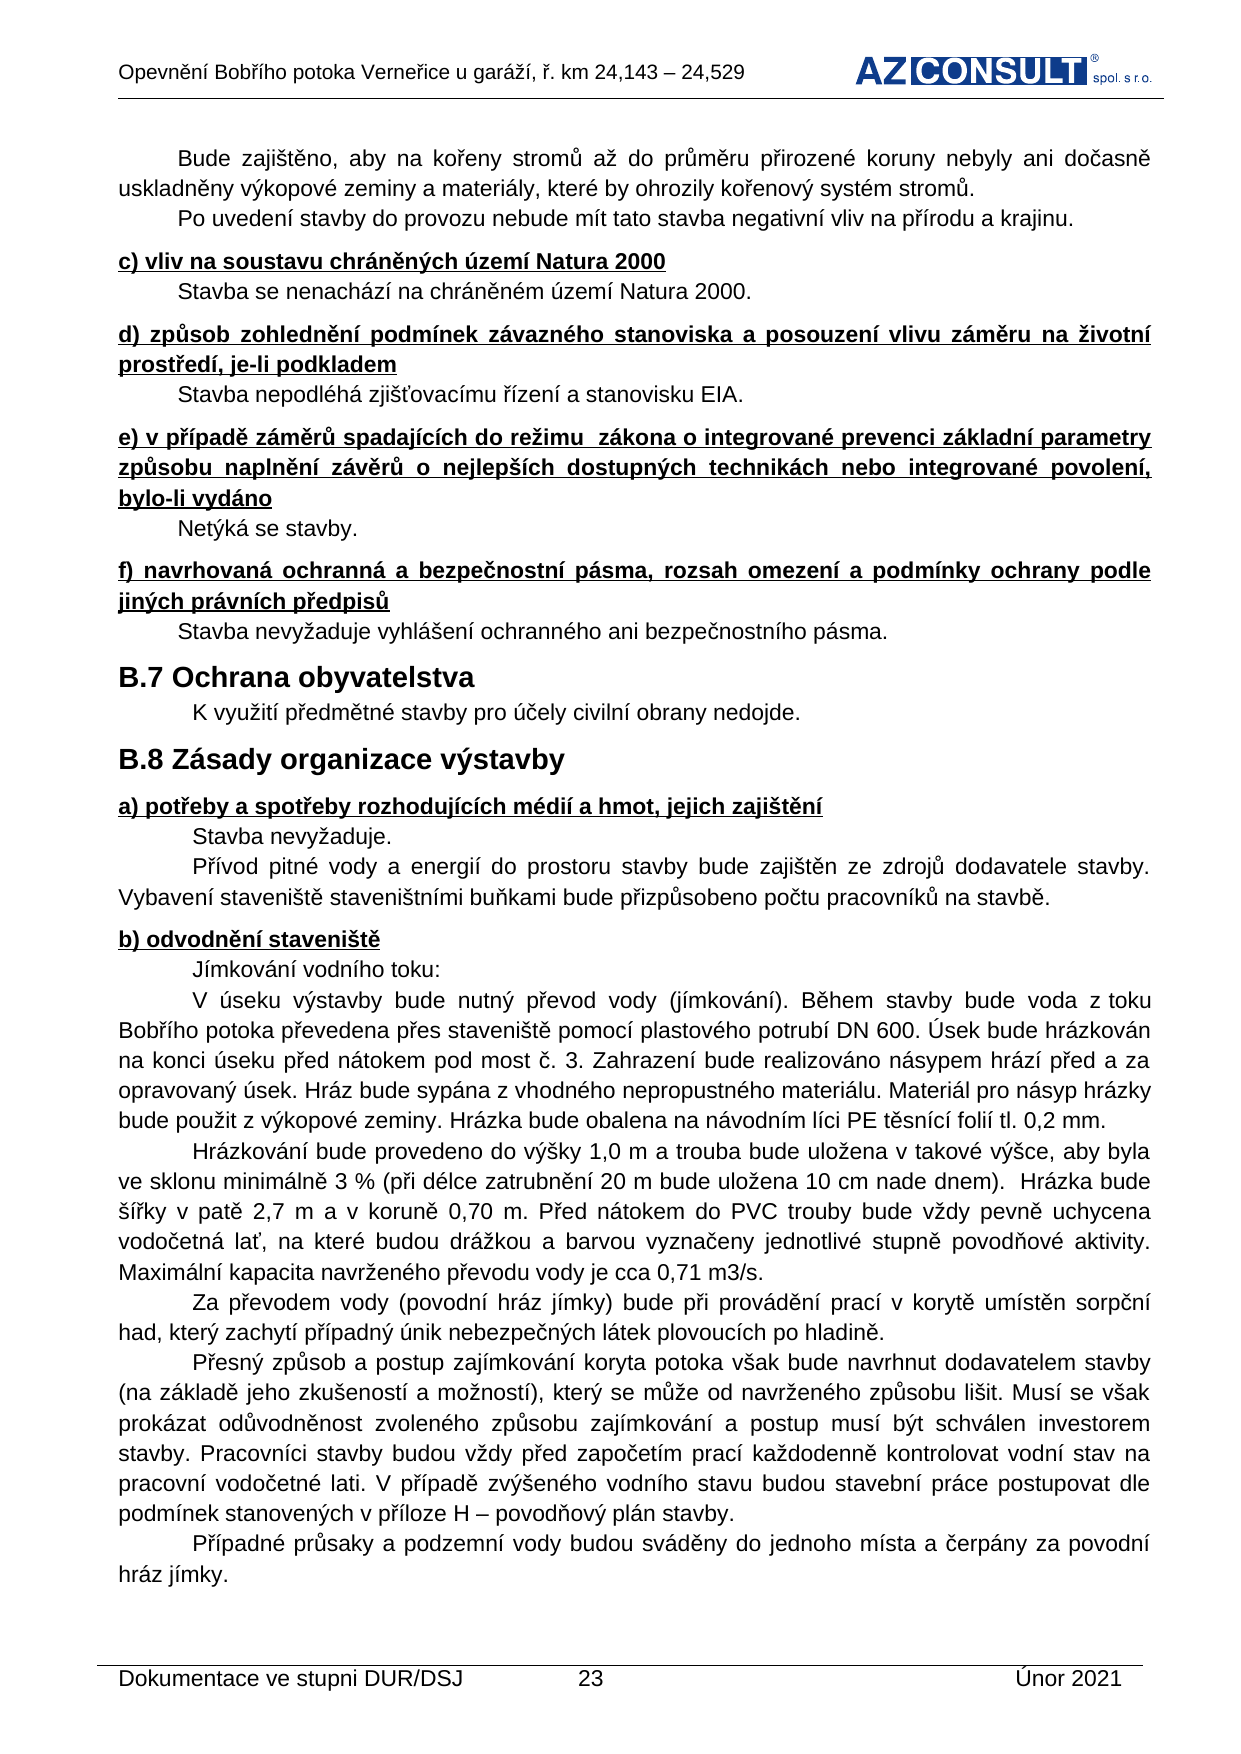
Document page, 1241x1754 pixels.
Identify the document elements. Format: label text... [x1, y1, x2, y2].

subtitle Zásady organizace výstavby [118, 742, 1152, 775]
text Po uvedení stavby do provozu nebude mít tato stavba negativní vliv na přírodu a krajinu. [118, 205, 1152, 232]
text Bude zajištěno, aby na kořeny stromů až do průměru přirozené koruny nebyly ani dočasně uskladněny výkopové zeminy a materiály, které by ohrozily kořenový systém stromů. [118, 145, 1152, 201]
text Stavba nepodléhá zjišťovacímu řízení a stanovisku EIA. [118, 381, 1152, 408]
text Jímkování vodního toku: [118, 956, 1152, 983]
subtitle způsob zohlednění podmínek závazného stanoviska a posouzení vlivu záměru na životní prostředí, je-li podkladem [118, 321, 1152, 377]
text Stavba se nenachází na chráněném území Natura 2000. [118, 278, 1152, 304]
text Přesný způsob a postup zajímkování koryta potoka však bude navrhnut dodavatelem stavby (na základě jeho zkušeností a možností), který se může od navrženého způsobu lišit. Musí se však prokázat odůvodněnost zvoleného způsobu zajímkování a postup musí být schválen investorem stavby. Pracovníci stavby budou vždy před započetím prací každodenně kontrolovat vodní stav na pracovní vodočetné lati. V případě zvýšeného vodního stavu budou stavební práce postupovat dle podmínek stanovených v příloze H – povodňový plán stavby. [118, 1349, 1152, 1526]
text Stavba nevyžaduje vyhlášení ochranného ani bezpečnostního pásma. [118, 618, 1152, 644]
subtitle Ochrana obyvatelstva [118, 661, 1152, 694]
subtitle potřeby a spotřeby rozhodujících médií a hmot, jejich zajištění [118, 793, 1152, 819]
text Případné průsaky a podzemní vody budou sváděny do jednoho místa a čerpány za povodní hráz jímky. [118, 1530, 1152, 1587]
subtitle v případě záměrů spadajících do režimu zákona o integrované prevenci základní parametry způsobu naplnění závěrů o nejlepších dostupných technikách nebo integrované povolení, bylo-li vydáno [118, 424, 1152, 447]
text Přívod pitné vody a energií do prostoru stavby bude zajištěn ze zdrojů dodavatele stavby. Vybavení staveniště staveništními buňkami bude přizpůsobeno počtu pracovníků na stavbě. [118, 853, 1152, 910]
text Stavba nevyžaduje. [192, 823, 1152, 849]
subtitle odvodnění staveniště [118, 926, 1152, 952]
subtitle v případě záměrů spadajících do režimu zákona o integrované prevenci základní parametry způsobu naplnění závěrů o nejlepších dostupných technikách nebo integrované povolení, bylo-li vydáno [118, 478, 1152, 511]
text V úseku výstavby bude nutný převod vody (jímkování). Během stavby bude voda z toku Bobřího potoka převedena přes staveniště pomocí plastového potrubí DN 600. Úsek bude hrázkován na konci úseku před nátokem pod most č. 3. Zahrazení bude realizováno násypem hrází před a za opravovaný úsek. Hráz bude sypána z vhodného nepropustného materiálu. Materiál pro násyp hrázky bude použit z výkopové zeminy. Hrázka bude obalena na návodním líci PE těsnící folií tl. 0,2 mm. [118, 987, 1152, 1134]
text K využití předmětné stavby pro účely civilní obrany nedojde. [118, 699, 1152, 725]
text Hrázkování bude provedeno do výšky 1,0 m a trouba bude uložena v takové výšce, aby byla ve sklonu minimálně 3 % (při délce zatrubnění 20 m bude uložena 10 cm nade dnem). Hrázka bude šířky v patě 2,7 m a v koruně 0,70 m. Před nátokem do PVC trouby bude vždy pevně uchycena vodočetná lať, na které budou drážkou a barvou vyznačeny jednotlivé stupně povodňové aktivity. Maximální kapacita navrženého převodu vody je cca 0,71 m3/s. [118, 1138, 1152, 1285]
text Za převodem vody (povodní hráz jímky) bude při provádění prací v korytě umístěn sorpční had, který zachytí případný únik nebezpečných látek plovoucích po hladině. [118, 1289, 1152, 1345]
text Netýká se stavby. [118, 515, 1152, 541]
subtitle navrhovaná ochranná a bezpečnostní pásma, rozsah omezení a podmínky ochrany podle jiných právních předpisů [118, 557, 1152, 614]
subtitle v případě záměrů spadajících do režimu zákona o integrované prevenci základní parametry způsobu naplnění závěrů o nejlepších dostupných technikách nebo integrované povolení, bylo-li vydáno [118, 448, 1152, 477]
subtitle vliv na soustavu chráněných území Natura 2000 [118, 248, 1152, 274]
